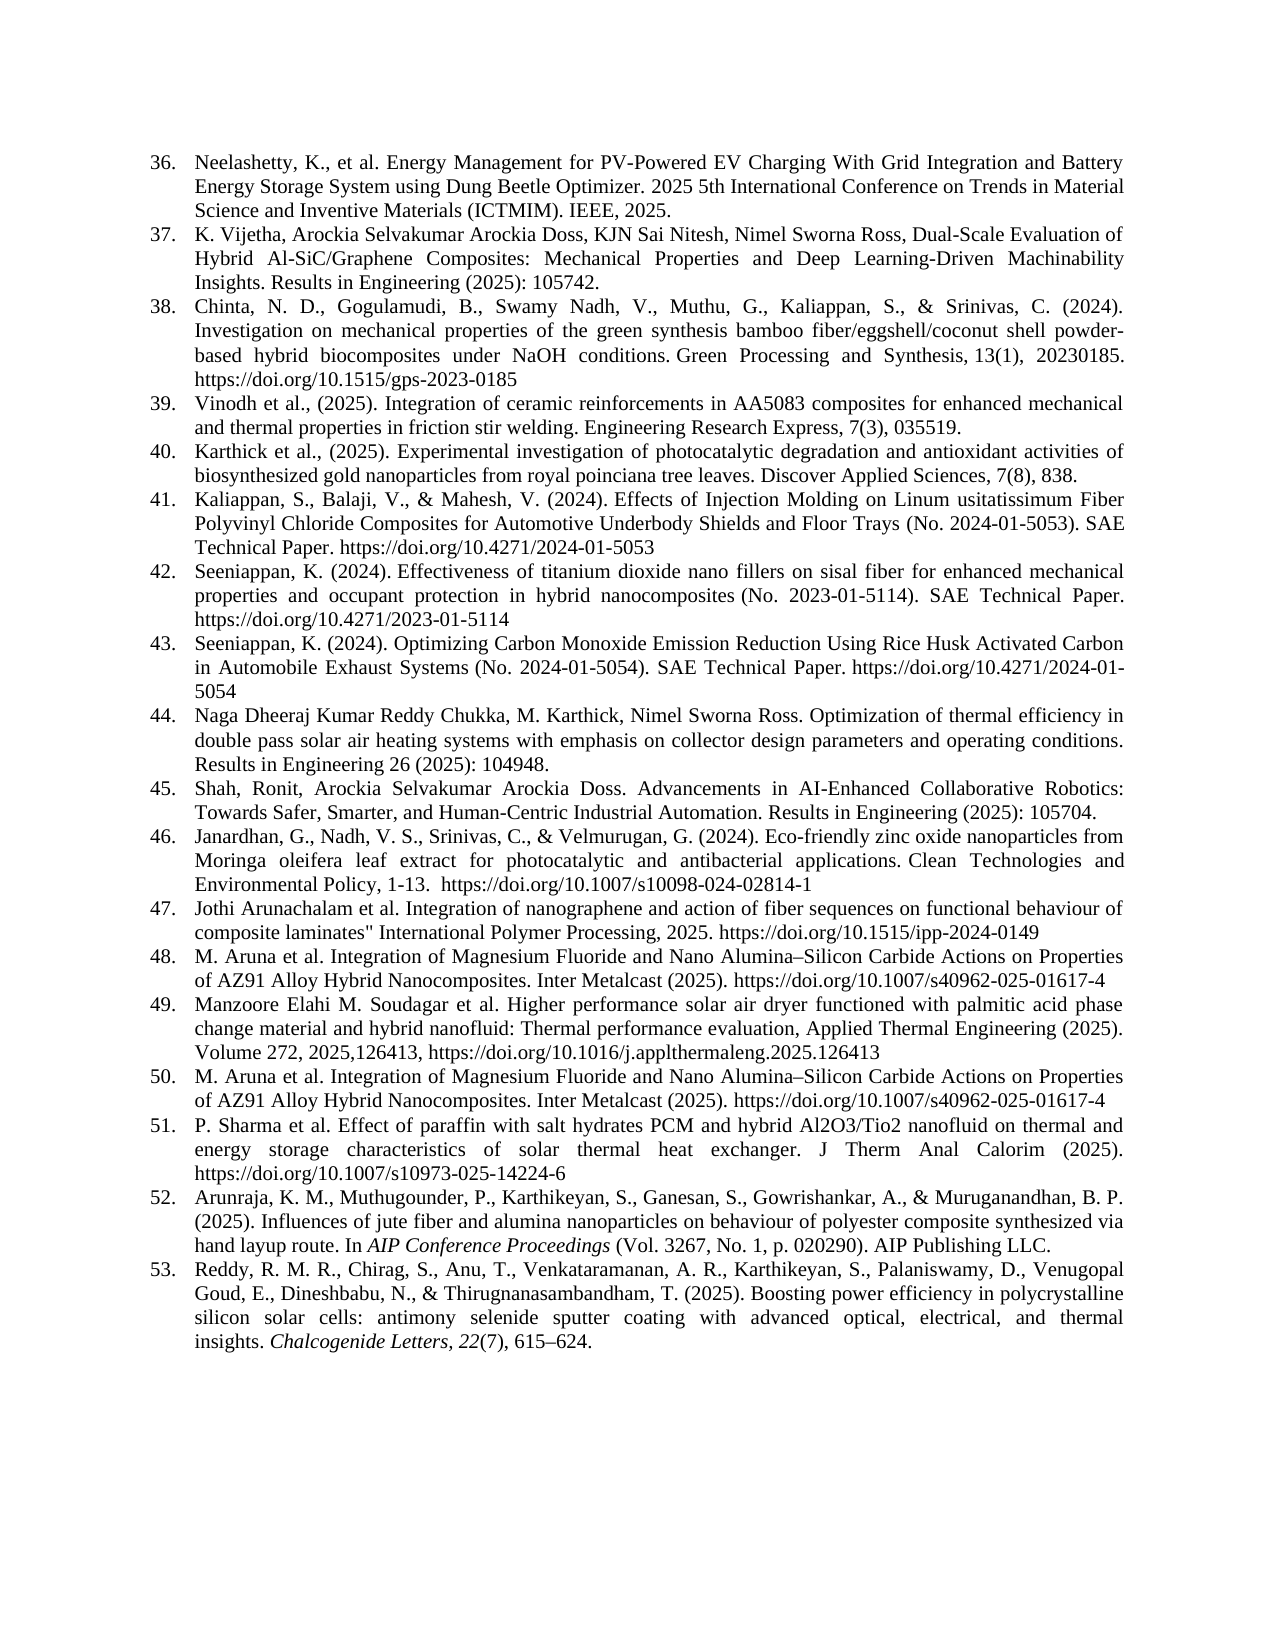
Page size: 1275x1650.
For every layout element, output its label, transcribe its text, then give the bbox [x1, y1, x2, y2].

text Naga Dheeraj Kumar Reddy Chukka, M. Karthick, Nimel Sworna Ross. Optimization of thermal efficiency in double pass solar air heating systems with emphasis on collector design parameters and operating conditions. Results in Engineering 26 (2025): 104948. [150, 703, 1125, 776]
text Chinta, N. D., Gogulamudi, B., Swamy Nadh, V., Muthu, G., Kaliappan, S., & Srinivas, C. (2024). Investigation on mechanical properties of the green synthesis bamboo fiber/eggshell/coconut shell powder-based hybrid biocomposites under NaOH conditions. Green Processing and Synthesis, 13(1), 20230185. https://doi.org/10.1515/gps-2023-0185 [150, 294, 1125, 391]
text K. Vijetha, Arockia Selvakumar Arockia Doss, KJN Sai Nitesh, Nimel Sworna Ross, Dual-Scale Evaluation of Hybrid Al-SiC/Graphene Composites: Mechanical Properties and Deep Learning-Driven Machinability Insights. Results in Engineering (2025): 105742. [150, 222, 1125, 294]
text Manzoore Elahi M. Soudagar et al. Higher performance solar air dryer functioned with palmitic acid phase change material and hybrid nanofluid: Thermal performance evaluation, Applied Thermal Engineering (2025). Volume 272, 2025,126413, https://doi.org/10.1016/j.applthermaleng.2025.126413 [150, 992, 1125, 1064]
text Seeniappan, K. (2024). Optimizing Carbon Monoxide Emission Reduction Using Rice Husk Activated Carbon in Automobile Exhaust Systems (No. 2024-01-5054). SAE Technical Paper. https://doi.org/10.4271/2024-01-5054 [150, 631, 1125, 703]
text Shah, Ronit, Arockia Selvakumar Arockia Doss. Advancements in AI-Enhanced Collaborative Robotics: Towards Safer, Smarter, and Human-Centric Industrial Automation. Results in Engineering (2025): 105704. [150, 776, 1125, 824]
text Jothi Arunachalam et al. Integration of nanographene and action of fiber sequences on functional behaviour of composite laminates" International Polymer Processing, 2025. https://doi.org/10.1515/ipp-2024-0149 [150, 896, 1125, 944]
text Kaliappan, S., Balaji, V., & Mahesh, V. (2024). Effects of Injection Molding on Linum usitatissimum Fiber Polyvinyl Chloride Composites for Automotive Underbody Shields and Floor Trays (No. 2024-01-5053). SAE Technical Paper. https://doi.org/10.4271/2024-01-5053 [150, 487, 1125, 559]
text Karthick et al., (2025). Experimental investigation of photocatalytic degradation and antioxidant activities of biosynthesized gold nanoparticles from royal poinciana tree leaves. Discover Applied Sciences, 7(8), 838. [150, 439, 1125, 487]
text P. Sharma et al. Effect of paraffin with salt hydrates PCM and hybrid Al2O3/Tio2 nanofluid on thermal and energy storage characteristics of solar thermal heat exchanger. J Therm Anal Calorim (2025). https://doi.org/10.1007/s10973-025-14224-6 [150, 1112, 1125, 1185]
text Reddy, R. M. R., Chirag, S., Anu, T., Venkataramanan, A. R., Karthikeyan, S., Palaniswamy, D., Venugopal Goud, E., Dineshbabu, N., & Thirugnanasambandham, T. (2025). Boosting power efficiency in polycrystalline silicon solar cells: antimony selenide sputter coating with advanced optical, electrical, and thermal insights. Chalcogenide Letters, 22(7), 615–624. [150, 1257, 1125, 1353]
text M. Aruna et al. Integration of Magnesium Fluoride and Nano Alumina–Silicon Carbide Actions on Properties of AZ91 Alloy Hybrid Nanocomposites. Inter Metalcast (2025). https://doi.org/10.1007/s40962-025-01617-4 [150, 944, 1125, 992]
text M. Aruna et al. Integration of Magnesium Fluoride and Nano Alumina–Silicon Carbide Actions on Properties of AZ91 Alloy Hybrid Nanocomposites. Inter Metalcast (2025). https://doi.org/10.1007/s40962-025-01617-4 [150, 1064, 1125, 1112]
text Vinodh et al., (2025). Integration of ceramic reinforcements in AA5083 composites for enhanced mechanical and thermal properties in friction stir welding. Engineering Research Express, 7(3), 035519. [150, 391, 1125, 439]
text Seeniappan, K. (2024). Effectiveness of titanium dioxide nano fillers on sisal fiber for enhanced mechanical properties and occupant protection in hybrid nanocomposites (No. 2023-01-5114). SAE Technical Paper. https://doi.org/10.4271/2023-01-5114 [150, 559, 1125, 631]
text Arunraja, K. M., Muthugounder, P., Karthikeyan, S., Ganesan, S., Gowrishankar, A., & Muruganandhan, B. P. (2025). Influences of jute fiber and alumina nanoparticles on behaviour of polyester composite synthesized via hand layup route. In AIP Conference Proceedings (Vol. 3267, No. 1, p. 020290). AIP Publishing LLC. [150, 1185, 1125, 1257]
text Neelashetty, K., et al. Energy Management for PV-Powered EV Charging With Grid Integration and Battery Energy Storage System using Dung Beetle Optimizer. 2025 5th International Conference on Trends in Material Science and Inventive Materials (ICTMIM). IEEE, 2025. [150, 150, 1125, 222]
text Janardhan, G., Nadh, V. S., Srinivas, C., & Velmurugan, G. (2024). Eco-friendly zinc oxide nanoparticles from Moringa oleifera leaf extract for photocatalytic and antibacterial applications. Clean Technologies and Environmental Policy, 1-13. https://doi.org/10.1007/s10098-024-02814-1 [150, 824, 1125, 896]
